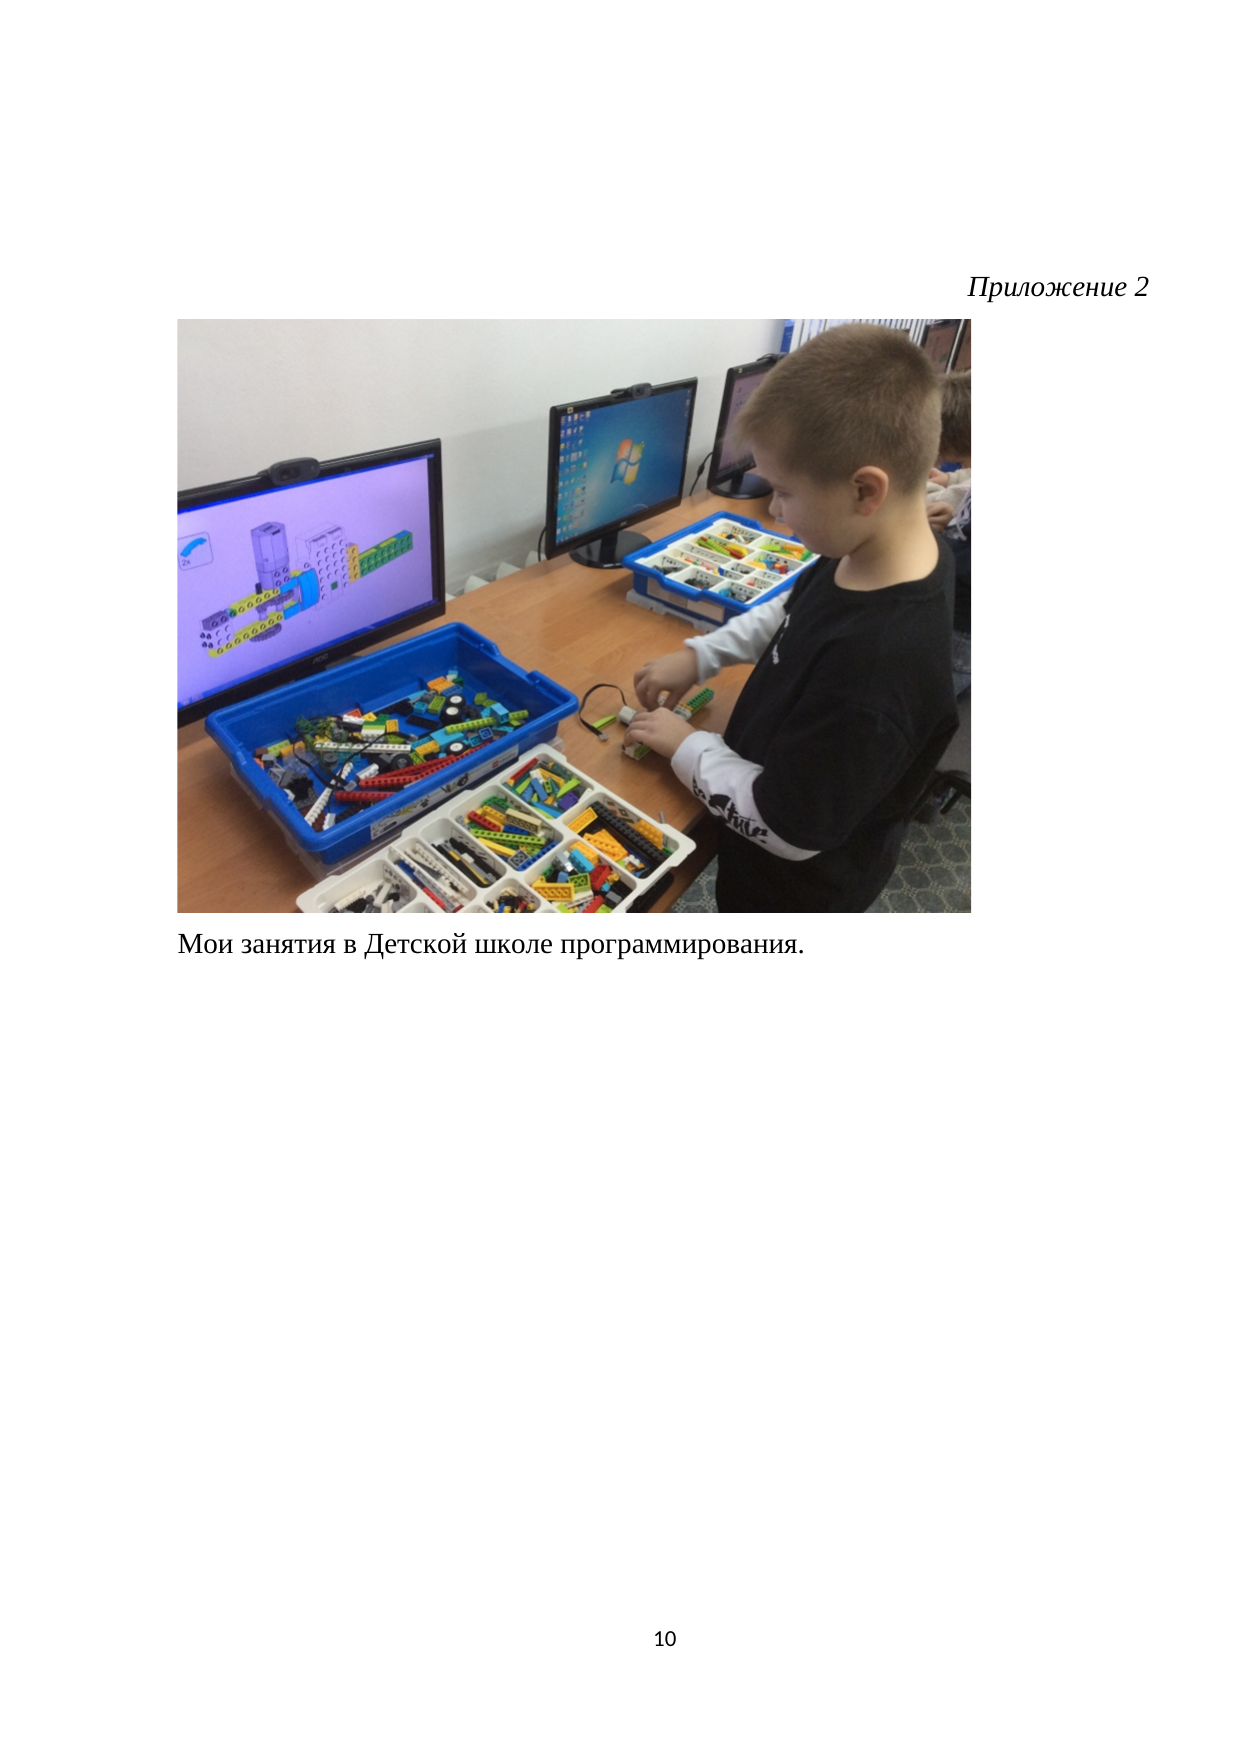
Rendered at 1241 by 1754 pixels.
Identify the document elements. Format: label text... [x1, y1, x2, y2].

text Приложение 2 [177, 269, 1152, 303]
text Мои занятия в Детской школе программирования. [177, 926, 1152, 960]
picture [177, 319, 972, 913]
